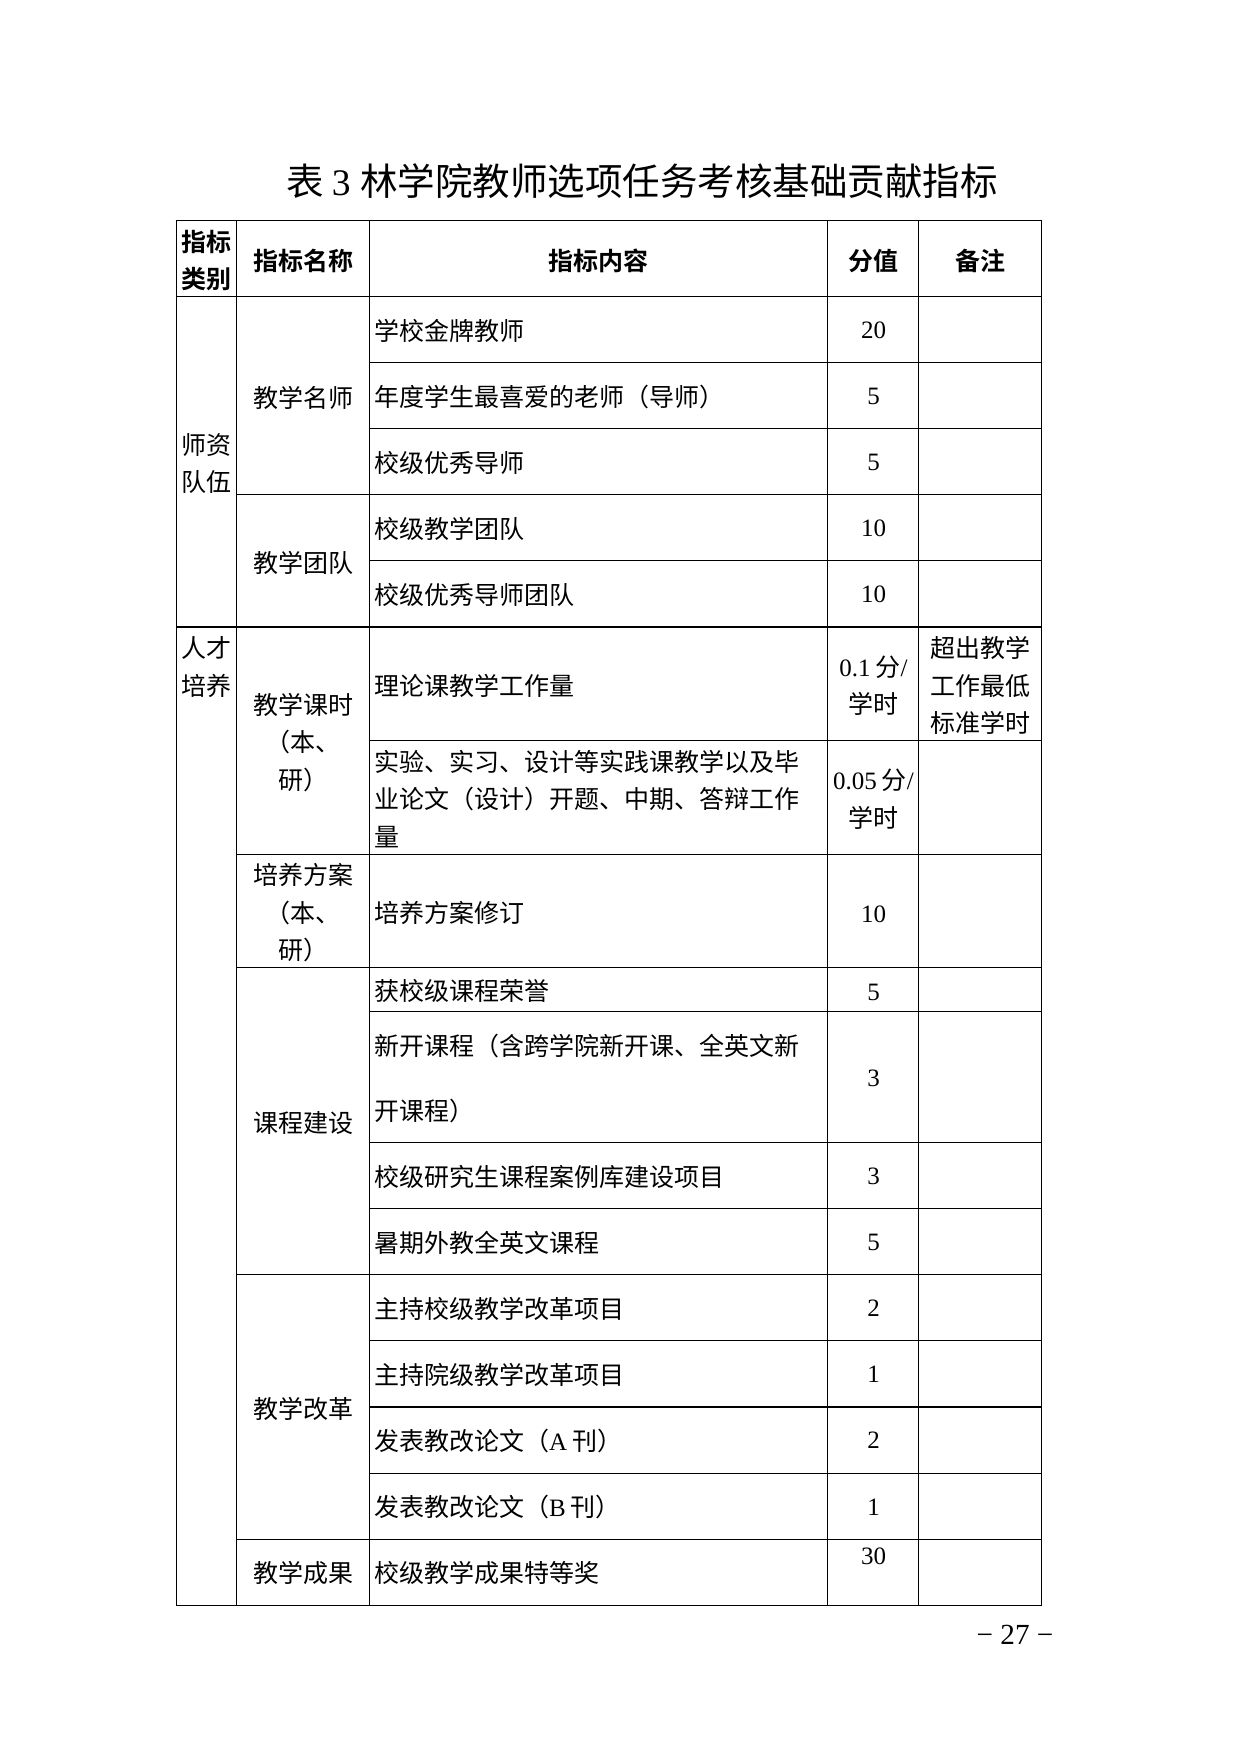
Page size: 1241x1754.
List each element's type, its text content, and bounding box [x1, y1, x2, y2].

table_header 分值 [828, 221, 918, 296]
table_header 指标名称 [237, 221, 369, 296]
table_cell 5 [828, 363, 918, 428]
table_cell [919, 1408, 1041, 1472]
table_cell 校级优秀导师 [370, 429, 827, 494]
table_cell 10 [828, 855, 918, 967]
table_cell [919, 429, 1041, 494]
table_cell 3 [828, 1143, 918, 1208]
table_cell 主持校级教学改革项目 [370, 1275, 827, 1340]
table_cell [919, 1209, 1041, 1274]
table_cell 校级研究生课程案例库建设项目 [370, 1143, 827, 1208]
table_header 指标类别 [177, 221, 236, 296]
table_cell 获校级课程荣誉 [370, 968, 827, 1011]
table_cell 培养方案 （本、研） [237, 855, 369, 967]
text 表3 林学院教师选项任务考核基础贡献指标 [187, 152, 1053, 207]
table_cell 师资队伍 [177, 297, 236, 626]
table_cell 20 [828, 297, 918, 362]
table_cell 课程建设 [237, 968, 369, 1274]
table_cell 学校金牌教师 [370, 297, 827, 362]
table_cell [919, 1540, 1041, 1604]
table_cell 0.05分/学时 [828, 741, 918, 853]
table_cell 10 [828, 495, 918, 560]
table_cell 暑期外教全英文课程 [370, 1209, 827, 1274]
table_cell 培养方案修订 [370, 855, 827, 967]
table_cell [919, 855, 1041, 967]
table_cell 实验、实习、设计等实践课教学以及毕业论文（设计）开题、中期、答辩工作量 [370, 741, 827, 853]
table_cell 超出教学工作最低标准学时 [919, 628, 1041, 740]
table_cell 教学团队 [237, 495, 369, 626]
table_cell [919, 561, 1041, 626]
table_cell [919, 1474, 1041, 1538]
table_cell 理论课教学工作量 [370, 628, 827, 740]
table_header 备注 [919, 221, 1041, 296]
table_cell 校级优秀导师团队 [370, 561, 827, 626]
table_cell 1 [828, 1474, 918, 1538]
table_cell 30 [828, 1540, 918, 1604]
table_cell [919, 363, 1041, 428]
table_cell [919, 495, 1041, 560]
table_header 指标内容 [370, 221, 827, 296]
table_cell 发表教改论文（B刊） [370, 1474, 827, 1538]
table_cell 校级教学团队 [370, 495, 827, 560]
table_cell [919, 1143, 1041, 1208]
table_cell 校级教学成果特等奖 [370, 1540, 827, 1604]
table_cell 年度学生最喜爱的老师（导师） [370, 363, 827, 428]
table_cell 教学改革 [237, 1275, 369, 1538]
table_cell 教学课时 （本、研） [237, 628, 369, 853]
table_cell [919, 1341, 1041, 1406]
table_cell 主持院级教学改革项目 [370, 1341, 827, 1406]
table_cell 3 [828, 1012, 918, 1142]
table_cell 1 [828, 1341, 918, 1406]
table_cell [919, 297, 1041, 362]
table_cell 新开课程（含跨学院新开课、全英文新开课程） [370, 1012, 827, 1142]
table_cell 10 [828, 561, 918, 626]
table_cell 发表教改论文（A刊） [370, 1408, 827, 1472]
table_cell 2 [828, 1408, 918, 1472]
table_cell 教学成果奖 [237, 1540, 369, 1604]
table_cell 人才培养 [177, 628, 236, 1604]
table_cell [919, 741, 1041, 853]
table_cell [919, 1275, 1041, 1340]
table_cell [919, 1012, 1041, 1142]
table_cell 5 [828, 968, 918, 1011]
table_cell 5 [828, 429, 918, 494]
table_cell 教学名师 [237, 297, 369, 494]
table_cell 5 [828, 1209, 918, 1274]
table_cell 0.1分/学时 [828, 628, 918, 740]
table_cell [919, 968, 1041, 1011]
table_cell 2 [828, 1275, 918, 1340]
